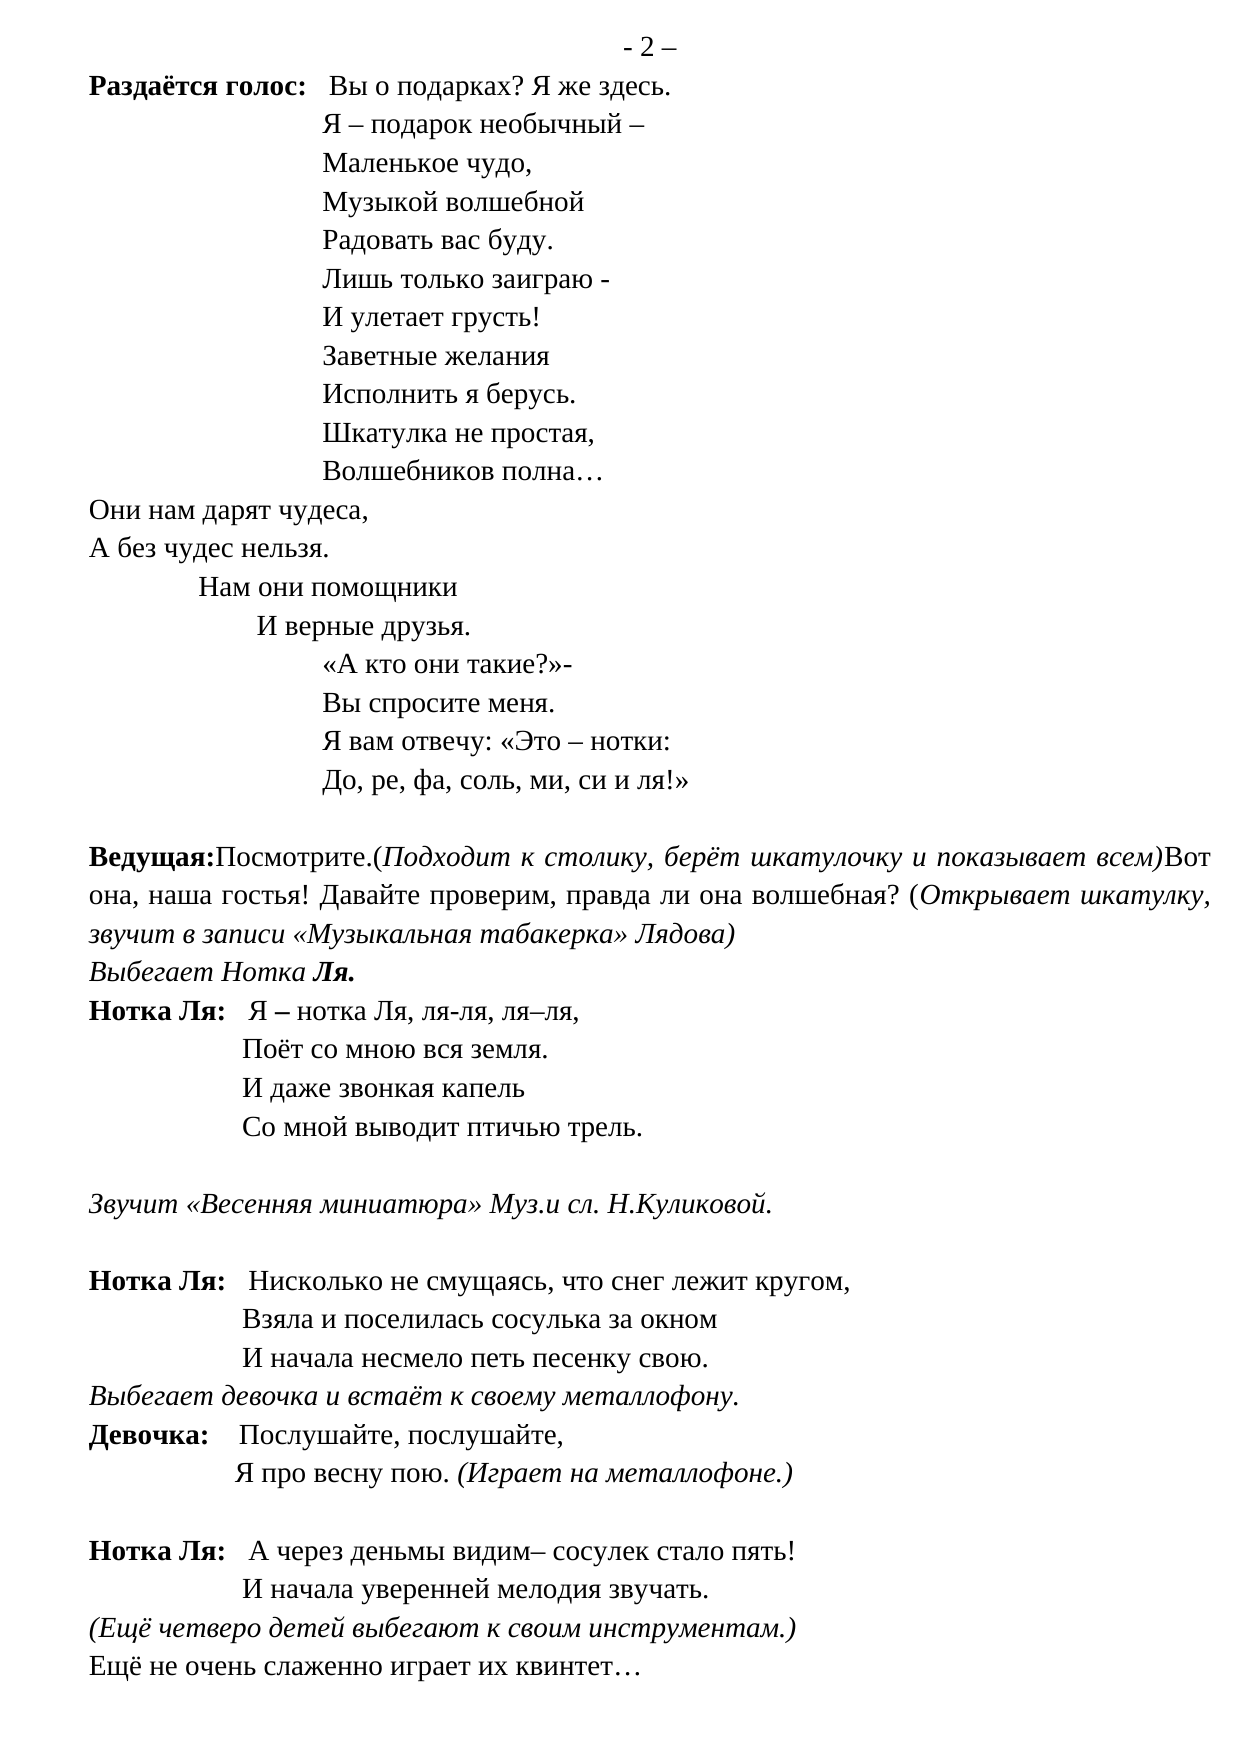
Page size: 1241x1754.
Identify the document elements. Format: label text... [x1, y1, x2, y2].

text (Ещё четверо детей выбегают к своим инструментам.) [89, 1610, 1211, 1643]
text Ещё не очень слаженно играет их квинтет… [89, 1648, 1211, 1682]
text Заветные желания [89, 338, 1211, 371]
text И даже звонкая капель [89, 1070, 1211, 1104]
text Нотка Ля: А через деньмы видим– сосулек стало пять! [89, 1533, 1211, 1566]
text Маленькое чудо, [89, 145, 1211, 179]
text Шкатулка не простая, [89, 415, 1211, 448]
text А без чудес нельзя. [89, 531, 1211, 564]
text Я вам отвечу: «Это – нотки: [89, 723, 1211, 757]
text Взяла и поселилась сосулька за окном [89, 1301, 1211, 1335]
text Я про весну пою. (Играет на металлофоне.) [89, 1456, 1211, 1489]
text Ведущая:Посмотрите.(Подходит к столику, берёт шкатулочку и показывает всем)Вот она, наша гостья! Давайте проверим, правда ли она волшебная? (Открывает шкатулку, звучит в записи «Музыкальная табакерка» Лядова) [89, 839, 1211, 949]
text Нотка Ля: Нисколько не смущаясь, что снег лежит кругом, [89, 1263, 1211, 1296]
text Выбегает девочка и встаёт к своему металлофону. [89, 1378, 1211, 1412]
text Со мной выводит птичью трель. [89, 1109, 1211, 1142]
text Поёт со мною вся земля. [89, 1032, 1211, 1065]
text Волшебников полна… [89, 453, 1211, 487]
text - 2 – [89, 29, 1211, 63]
text И улетает грусть! [89, 299, 1211, 333]
text Раздаётся голос: Вы о подарках? Я же здесь. [89, 68, 1211, 102]
text Нотка Ля: Я – нотка Ля, ля-ля, ля–ля, [89, 993, 1211, 1027]
text Выбегает Нотка Ля. [89, 954, 1211, 988]
text И начала несмело петь песенку свою. [89, 1340, 1211, 1373]
text «А кто они такие?»- [89, 646, 1211, 680]
text И начала уверенней мелодия звучать. [89, 1571, 1211, 1605]
text Музыкой волшебной [89, 184, 1211, 217]
text Девочка: Послушайте, послушайте, [89, 1417, 1211, 1451]
text Лишь только заиграю - [89, 261, 1211, 294]
text До, ре, фа, соль, ми, си и ля!» [89, 762, 1211, 795]
text Вы спросите меня. [89, 685, 1211, 718]
text И верные друзья. [89, 608, 1211, 641]
text Я – подарок необычный – [89, 107, 1211, 140]
text Они нам дарят чудеса, [89, 492, 1211, 526]
text Радовать вас буду. [89, 222, 1211, 256]
text Нам они помощники [89, 569, 1211, 603]
text Звучит «Весенняя миниатюра» Муз.и сл. Н.Куликовой. [89, 1186, 1211, 1219]
text Исполнить я берусь. [89, 376, 1211, 410]
